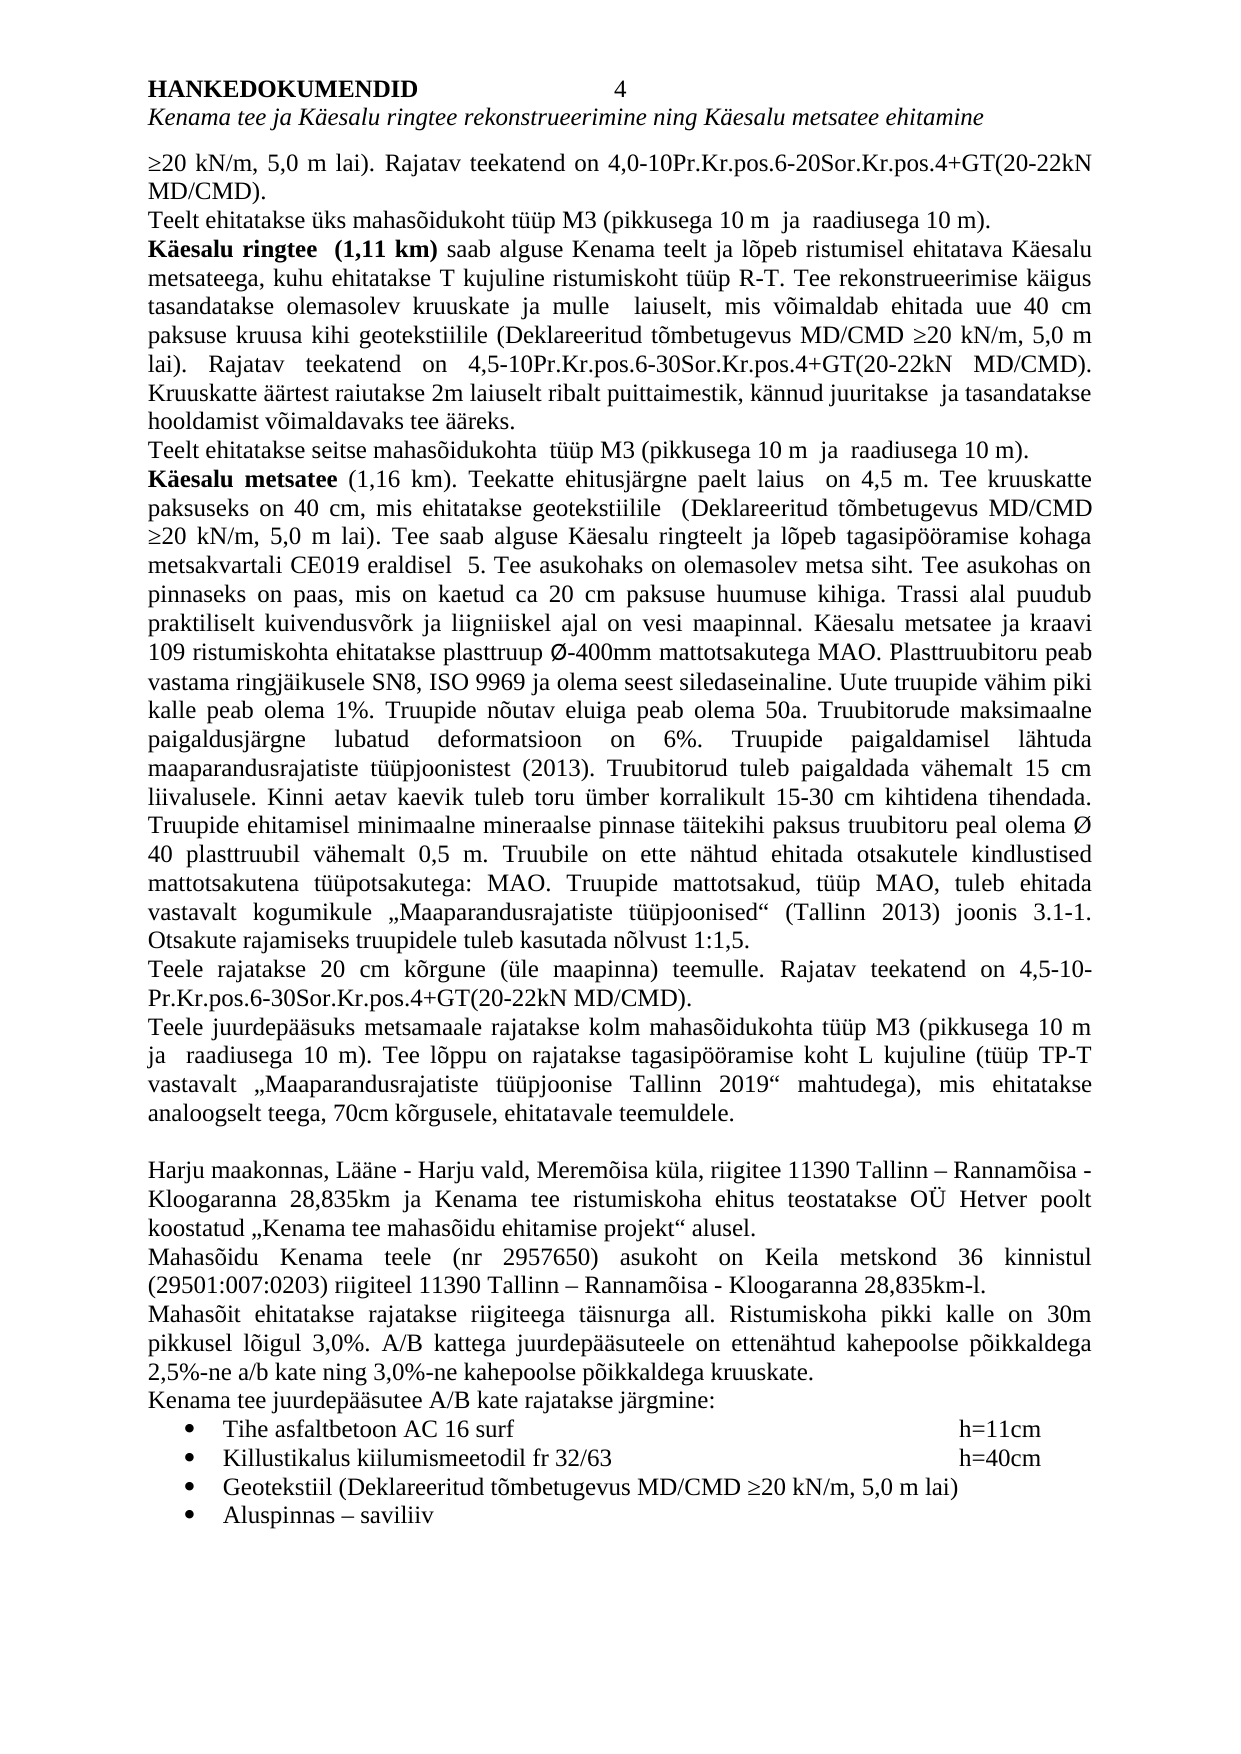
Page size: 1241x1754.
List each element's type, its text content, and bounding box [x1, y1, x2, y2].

text Teele rajatakse 20 cm kõrgune (üle maapinna) teemulle. Rajatav teekatend on 4,5-10-Pr.Kr.pos.6-30Sor.Kr.pos.4+GT(20-22kN MD/CMD). [148, 954, 1093, 1012]
text Teelt ehitatakse seitse mahasõidukohta tüüp M3 (pikkusega 10 m ja raadiusega 10 m). [148, 435, 1093, 464]
text Mahasõidu Kenama teele (nr 2957650) asukoht on Keila metskond 36 kinnistul (29501:007:0203) riigiteel 11390 Tallinn – Rannamõisa - Kloogaranna 28,835km-l. [148, 1242, 1093, 1299]
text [148, 148, 1093, 205]
text Mahasõit ehitatakse rajatakse riigiteega täisnurga all. Ristumiskoha pikki kalle on 30m pikkusel lõigul 3,0%. A/B kattega juurdepääsuteele on ettenähtud kahepoolse põikkaldega 2,5%-ne a/b kate ning 3,0%-ne kahepoolse põikkaldega kruuskate. [148, 1299, 1093, 1386]
list Tihe asfaltbetoon AC 16 surf h=11cm [185, 1414, 1093, 1443]
list Geotekstiil (Deklareeritud tõmbetugevus MD/CMD ≥20 kN/m, 5,0 m lai) [185, 1472, 1093, 1501]
text Harju maakonnas, Lääne - Harju vald, Meremõisa küla, riigitee 11390 Tallinn – Rannamõisa - Kloogaranna 28,835km ja Kenama tee ristumiskoha ehitus teostatakse OÜ Hetver poolt koostatud „Kenama tee mahasõidu ehitamise projekt“ alusel. [148, 1156, 1093, 1242]
text Teelt ehitatakse üks mahasõidukoht tüüp M3 (pikkusega 10 m ja raadiusega 10 m). [148, 205, 1093, 234]
text Kenama tee juurdepääsutee A/B kate rajatakse järgmine: [148, 1386, 1093, 1414]
list Aluspinnas – saviliiv [185, 1501, 1093, 1529]
text Teele juurdepääsuks metsamaale rajatakse kolm mahasõidukohta tüüp M3 (pikkusega 10 m ja raadiusega 10 m). Tee lõppu on rajatakse tagasipööramise koht L kujuline (tüüp TP-T vastavalt „Maaparandusrajatiste tüüpjoonise Tallinn 2019“ mahtudega), mis ehitatakse analoogselt teega, 70cm kõrgusele, ehitatavale teemuldele. [148, 1012, 1093, 1127]
list Killustikalus kiilumismeetodil fr 32/63 h=40cm [185, 1443, 1093, 1472]
text Käesalu metsatee (1,16 km). Teekatte ehitusjärgne paelt laius on 4,5 m. Tee kruuskatte paksuseks on 40 cm, mis ehitatakse geotekstiilile (Deklareeritud tõmbetugevus MD/CMD ≥20 kN/m, 5,0 m lai). Tee saab alguse Käesalu ringteelt ja lõpeb tagasipööramise kohaga metsakvartali CE019 eraldisel 5. Tee asukohaks on olemasolev metsa siht. Tee asukohas on pinnaseks on paas, mis on kaetud ca 20 cm paksuse huumuse kihiga. Trassi alal puudub praktiliselt kuivendusvõrk ja liigniiskel ajal on vesi maapinnal. Käesalu metsatee ja kraavi 109 ristumiskohta ehitatakse plasttruup Ø-400mm mattotsakutega MAO. Plasttruubitoru peab vastama ringjäikusele SN8, ISO 9969 ja olema seest siledaseinaline. Uute truupide vähim piki kalle peab olema 1%. Truupide nõutav eluiga peab olema 50a. Truubitorude maksimaalne paigaldusjärgne lubatud deformatsioon on 6%. Truupide paigaldamisel lähtuda maaparandusrajatiste tüüpjoonistest (2013). Truubitorud tuleb paigaldada vähemalt 15 cm liivalusele. Kinni aetav kaevik tuleb toru ümber korralikult 15-30 cm kihtidena tihendada. Truupide ehitamisel minimaalne mineraalse pinnase täitekihi paksus truubitoru peal olema Ø 40 plasttruubil vähemalt 0,5 m. Truubile on ette nähtud ehitada otsakutele kindlustised mattotsakutena tüüpotsakutega: MAO. Truupide mattotsakud, tüüp MAO, tuleb ehitada vastavalt kogumikule „Maaparandusrajatiste tüüpjoonised“ (Tallinn 2013) joonis 3.1-1. Otsakute rajamiseks truupidele tuleb kasutada nõlvust 1:1,5. [148, 464, 1093, 954]
text Käesalu ringtee (1,11 km) saab alguse Kenama teelt ja lõpeb ristumisel ehitatava Käesalu metsateega, kuhu ehitatakse T kujuline ristumiskoht tüüp R-T. Tee rekonstrueerimise käigus tasandatakse olemasolev kruuskate ja mulle laiuselt, mis võimaldab ehitada uue 40 cm paksuse kruusa kihi geotekstiilile (Deklareeritud tõmbetugevus MD/CMD ≥20 kN/m, 5,0 m lai). Rajatav teekatend on 4,5-10Pr.Kr.pos.6-30Sor.Kr.pos.4+GT(20-22kN MD/CMD). Kruuskatte äärtest raiutakse 2m laiuselt ribalt puittaimestik, kännud juuritakse ja tasandatakse hooldamist võimaldavaks tee ääreks. [148, 234, 1093, 435]
